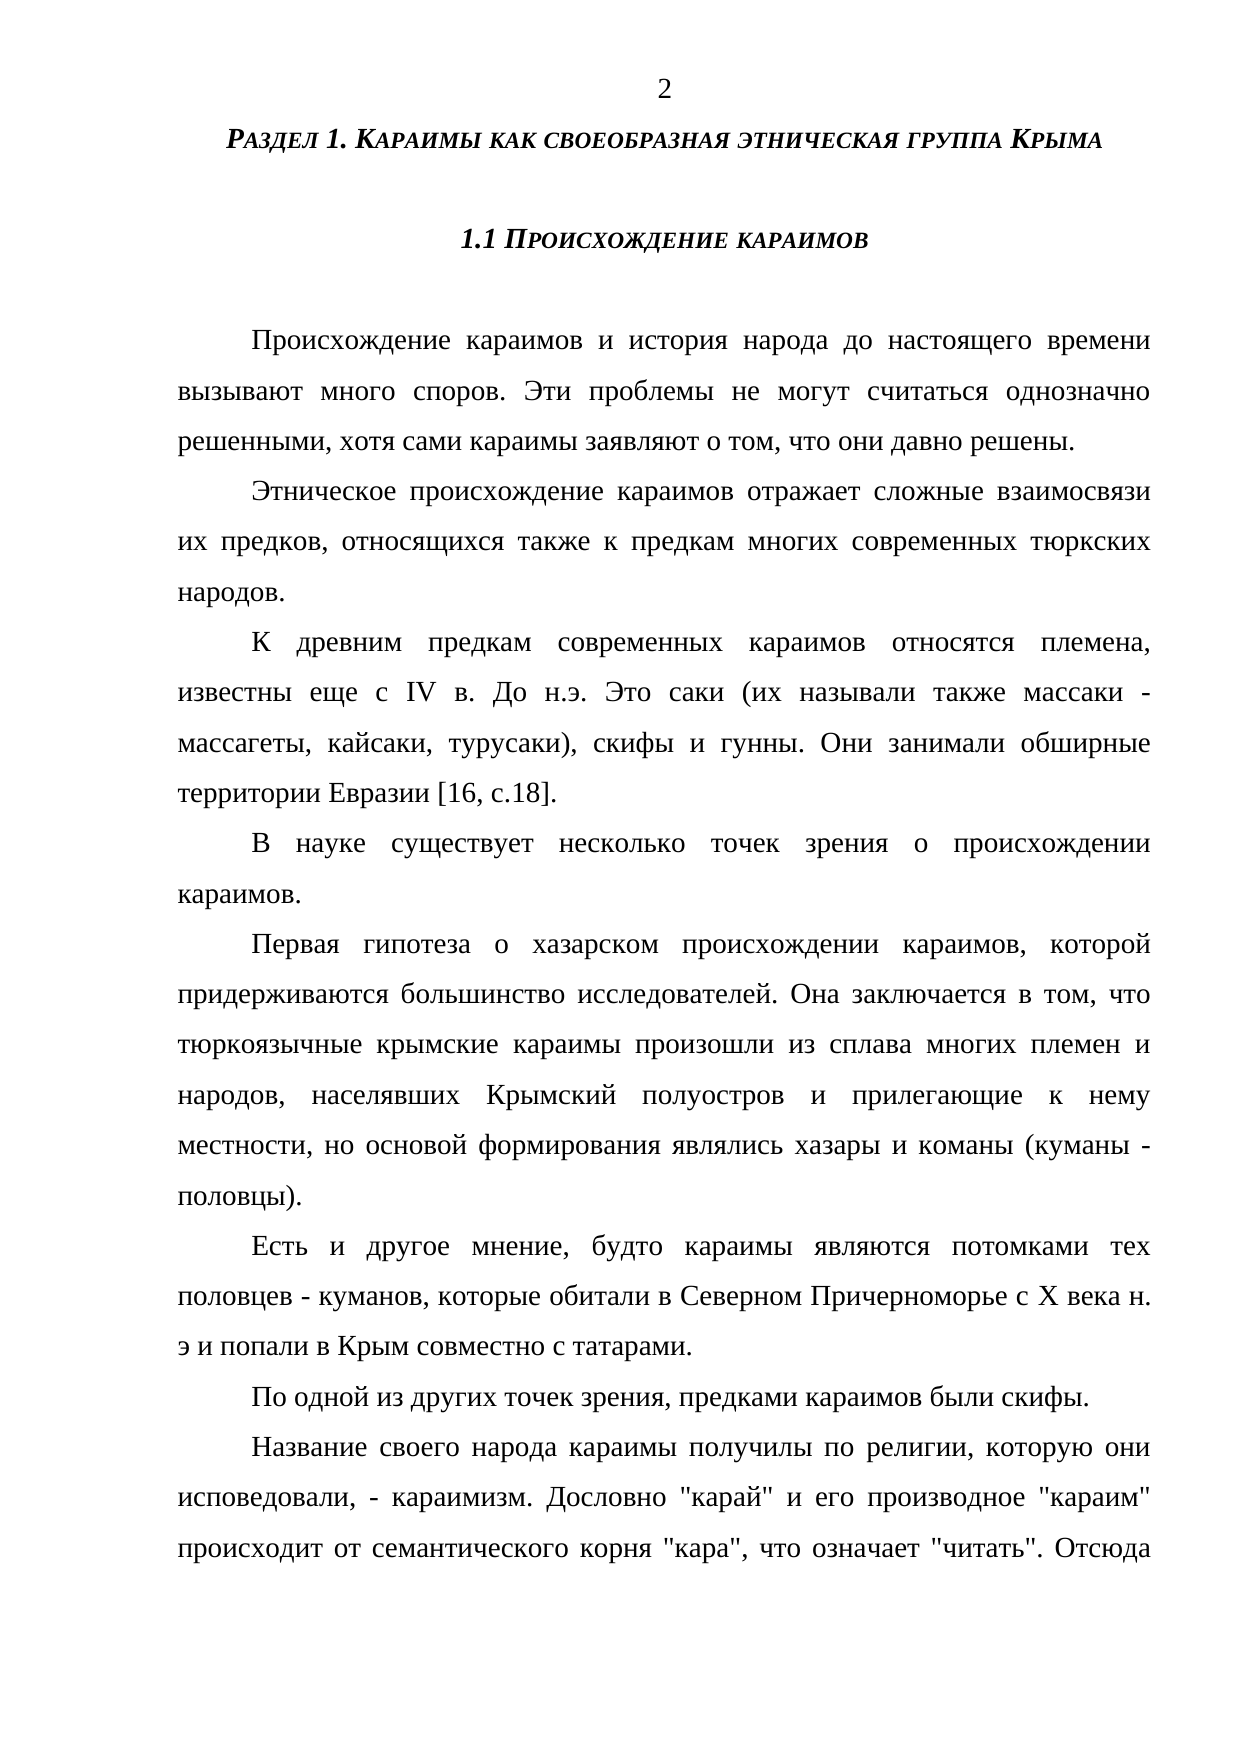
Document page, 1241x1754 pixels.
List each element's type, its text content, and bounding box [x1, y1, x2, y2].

subtitle Раздел 1. Караимы как своеобразная этническая группа Крыма [177, 121, 1152, 154]
text Происхождение караимов и история народа до настоящего времени вызывают много споров. Эти проблемы не могут считаться однозначно решенными, хотя сами караимы заявляют о том, что они давно решены. [177, 322, 1152, 456]
text К древним предкам современных караимов относятся племена, известны еще с IV в. До н.э. Это саки (их называли также массаки - массагеты, кайсаки, турусаки), скифы и гунны. Они занимали обширные территории Евразии [16, с.18]. [177, 624, 1152, 809]
text Этническое происхождение караимов отражает сложные взаимосвязи их предков, относящихся также к предкам многих современных тюркских народов. [177, 473, 1152, 607]
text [177, 1429, 1152, 1563]
subtitle 1.1 Происхождение караимов [177, 222, 1152, 255]
text Есть и другое мнение, будто караимы являются потомками тех половцев - куманов, которые обитали в Северном Причерноморье с X века н. э и попали в Крым совместно с татарами. [177, 1228, 1152, 1362]
text Первая гипотеза о хазарском происхождении караимов, которой придерживаются большинство исследователей. Она заключается в том, что тюркоязычные крымские караимы произошли из сплава многих племен и народов, населявших Крымский полуостров и прилегающие к нему местности, но основой формирования являлись хазары и команы (куманы - половцы). [177, 926, 1152, 1211]
text В науке существует несколько точек зрения о происхождении караимов. [177, 825, 1152, 909]
text По одной из других точек зрения, предками караимов были скифы. [177, 1379, 1152, 1412]
